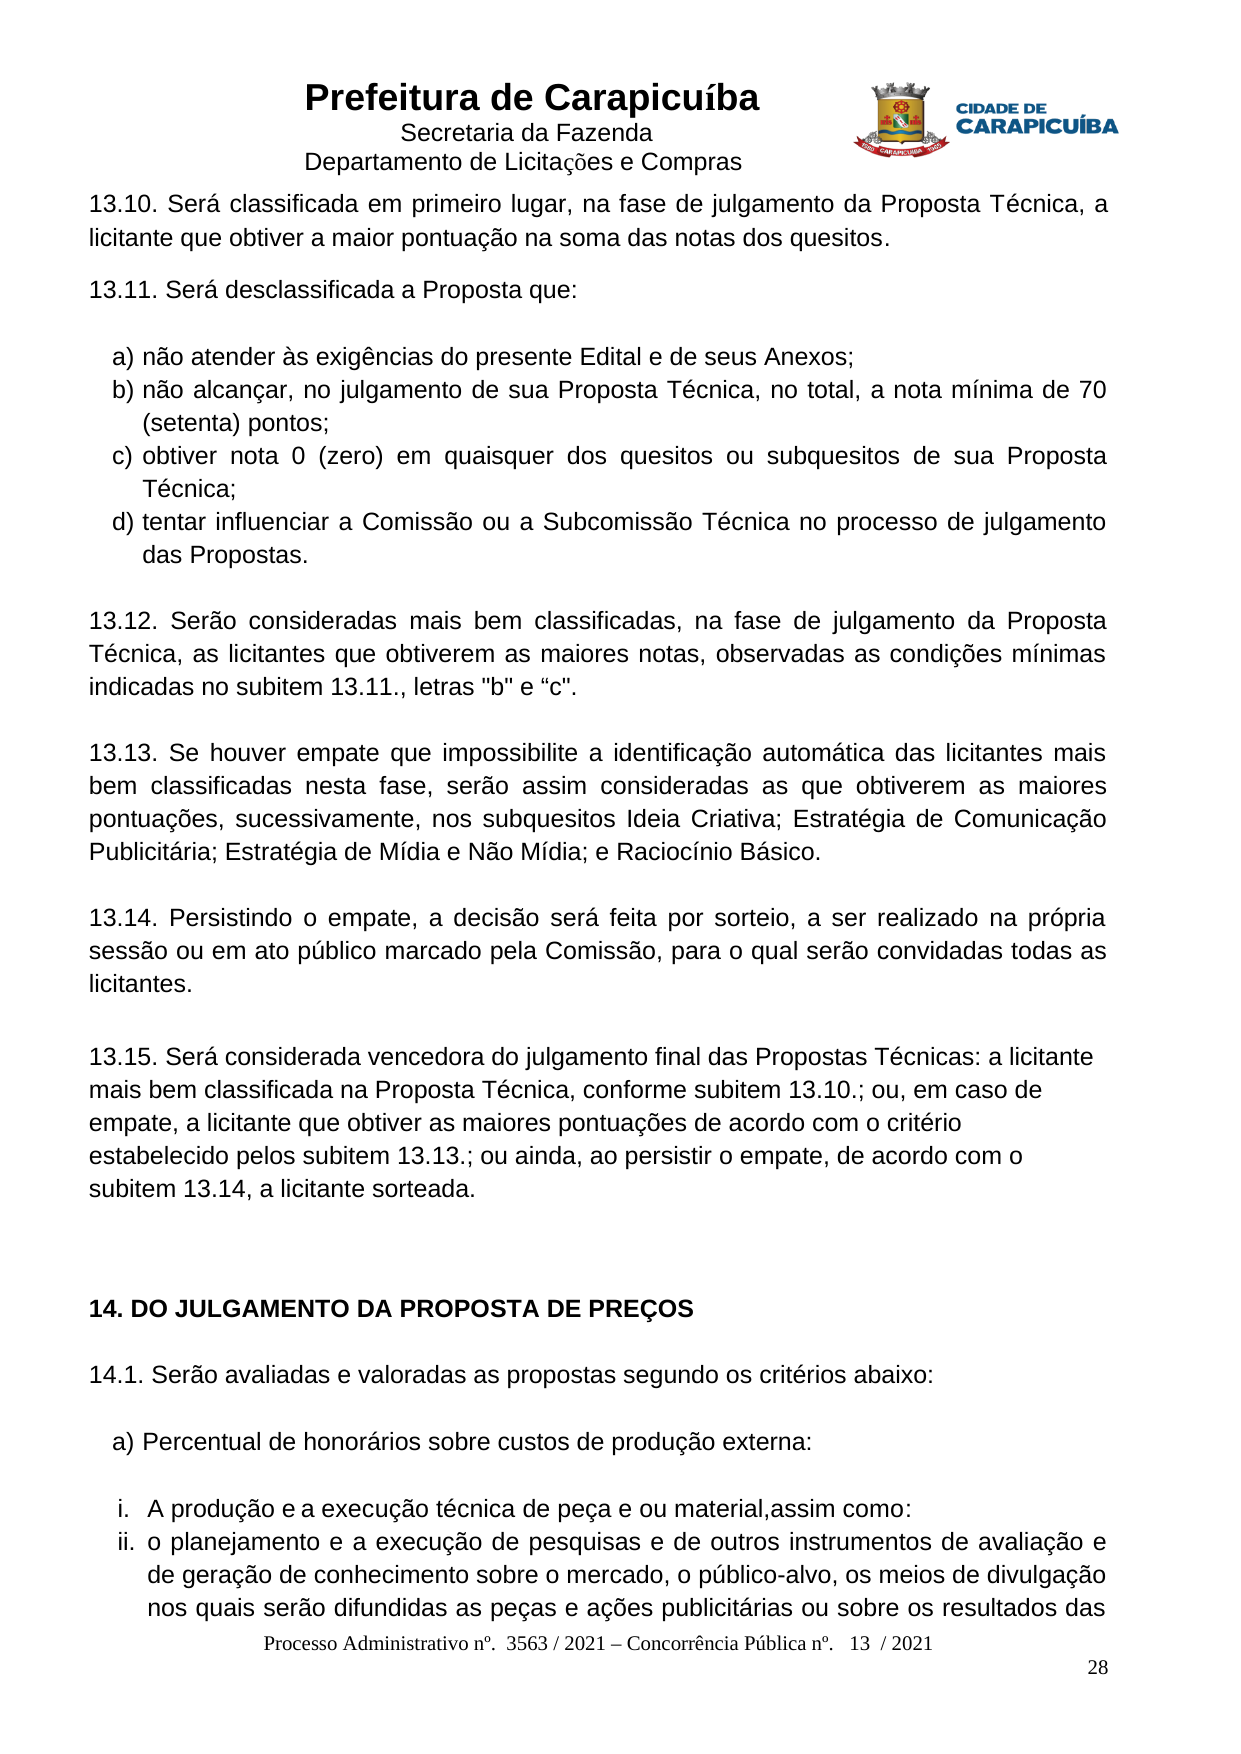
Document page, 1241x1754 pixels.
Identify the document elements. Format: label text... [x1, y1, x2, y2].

subtitle tentar influenciar a Comissão ou a Subcomissão Técnica no processo de julgamento das Propostas. [112, 507, 1108, 569]
subtitle não atender às exigências do presente Edital e de seus Anexos; [112, 342, 1108, 371]
subtitle 13.10. Será classificada em primeiro lugar, na fase de julgamento da Proposta Técnica, a licitante que obtiver a maior pontuação na soma das notas dos quesitos. [89, 189, 1108, 251]
subtitle 13.12. Serão consideradas mais bem classificadas, na fase de julgamento da Proposta Técnica, as licitantes que obtiverem as maiores notas, observadas as condições mínimas indicadas no subitem 13.11., letras "b" e “c". [89, 606, 1108, 701]
subtitle 13.14. Persistindo o empate, a decisão será feita por sorteio, a ser realizado na própria sessão ou em ato público marcado pela Comissão, para o qual serão convidadas todas as licitantes. [89, 903, 1108, 1037]
subtitle 13.11. Será desclassificada a Proposta que: [89, 276, 1108, 304]
subtitle obtiver nota 0 (zero) em quaisquer dos quesitos ou subquesitos de sua Proposta Técnica; [112, 441, 1108, 503]
subtitle 14. DO JULGAMENTO DA PROPOSTA DE PREÇOS [89, 1294, 1108, 1323]
subtitle 13.15. Será considerada vencedora do julgamento final das Propostas Técnicas: a licitante mais bem classificada na Proposta Técnica, conforme subitem 13.10.; ou, em caso de empate, a licitante que obtiver as maiores pontuações de acordo com o critério estabelecido pelos subitem 13.13.; ou ainda, ao persistir o empate, de acordo com o subitem 13.14, a licitante sorteada. [89, 1042, 1108, 1241]
subtitle Percentual de honorários sobre custos de produção externa: [112, 1427, 1108, 1456]
subtitle 13.13. Se houver empate que impossibilite a identificação automática das licitantes mais bem classificadas nesta fase, serão assim consideradas as que obtiverem as maiores pontuações, sucessivamente, nos subquesitos Ideia Criativa; Estratégia de Comunicação Publicitária; Estratégia de Mídia e Não Mídia; e Raciocínio Básico. [89, 705, 1108, 866]
picture [853, 62, 1123, 183]
subtitle não alcançar, no julgamento de sua Proposta Técnica, no total, a nota mínima de 70 (setenta) pontos; [112, 375, 1108, 437]
subtitle 14.1. Serão avaliadas e valoradas as propostas segundo os critérios abaixo: [89, 1360, 1108, 1389]
subtitle A produção e a execução técnica de peça e ou material,assim como: [117, 1494, 1108, 1522]
